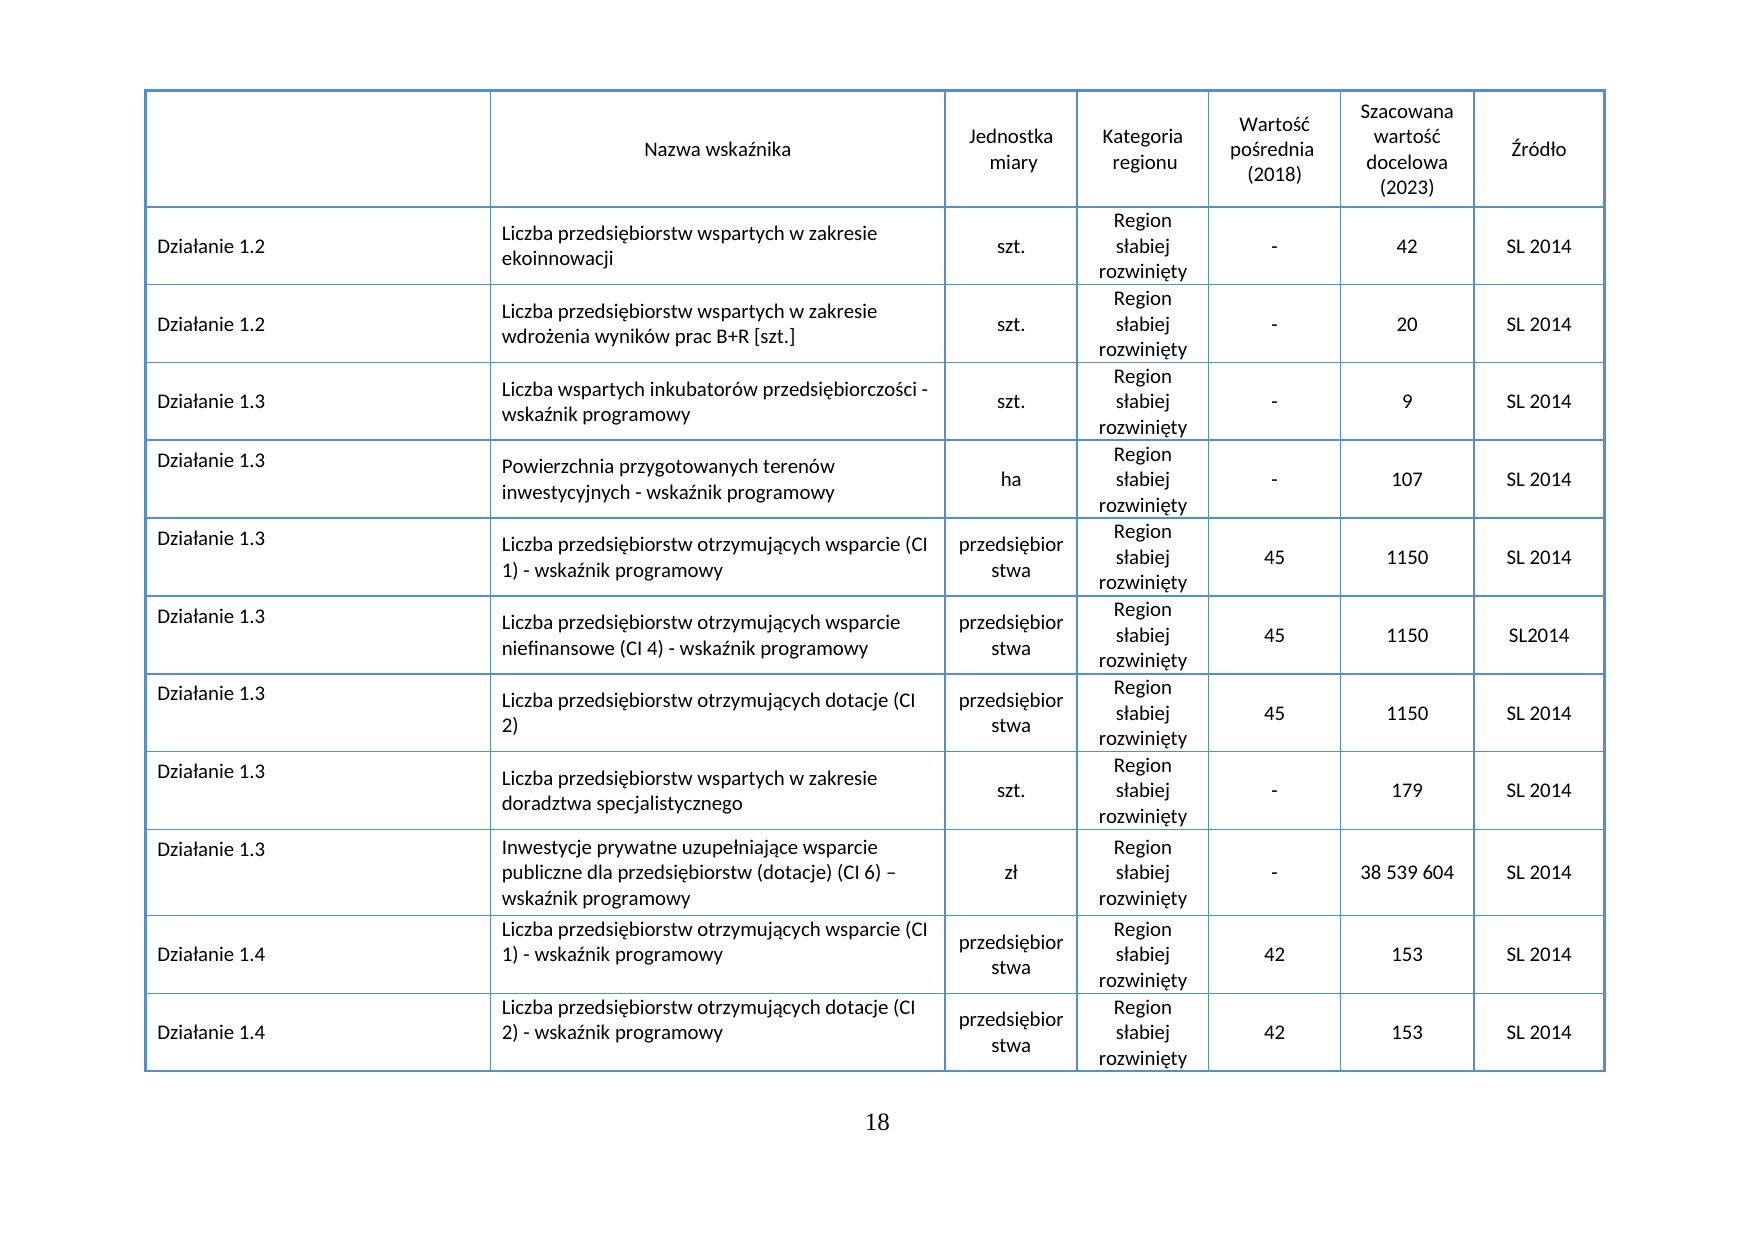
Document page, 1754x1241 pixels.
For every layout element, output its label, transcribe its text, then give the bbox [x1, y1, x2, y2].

table_cell szt. [946, 285, 1076, 362]
table_cell SL 2014 [1475, 208, 1603, 284]
table_header Kategoria regionu [1078, 92, 1208, 206]
table_cell Region słabiej rozwinięty [1078, 675, 1208, 751]
table_cell SL 2014 [1475, 830, 1603, 914]
table_header Źródło [1475, 92, 1603, 206]
table_cell Region słabiej rozwinięty [1078, 597, 1208, 673]
table_cell Działanie 1.2 [147, 208, 490, 284]
table_cell Region słabiej rozwinięty [1078, 519, 1208, 595]
table_cell Region słabiej rozwinięty [1078, 994, 1208, 1070]
table_cell Liczba przedsiębiorstw wspartych w zakresie wdrożenia wyników prac B+R [szt.] [491, 285, 944, 362]
table_cell szt. [946, 752, 1076, 828]
table_cell SL 2014 [1475, 916, 1603, 992]
table_cell Inwestycje prywatne uzupełniające wsparcie publiczne dla przedsiębiorstw (dotacje) (CI 6) – wskaźnik programowy [491, 830, 944, 914]
table_cell - [1209, 208, 1340, 284]
table_cell 45 [1209, 519, 1340, 595]
table_cell Liczba przedsiębiorstw wspartych w zakresie ekoinnowacji [491, 208, 944, 284]
table_cell - [1209, 752, 1340, 828]
table_cell szt. [946, 208, 1076, 284]
table_cell SL 2014 [1475, 675, 1603, 751]
table_cell - [1209, 285, 1340, 362]
table_cell 1150 [1341, 675, 1473, 751]
table_cell przedsiębiorstwa [946, 675, 1076, 751]
table_cell Liczba przedsiębiorstw otrzymujących dotacje (CI 2) [491, 675, 944, 751]
table_cell Działanie 1.3 [147, 519, 490, 595]
table_cell Działanie 1.3 [147, 441, 490, 517]
table_cell Działanie 1.4 [147, 916, 490, 992]
table_cell Powierzchnia przygotowanych terenów inwestycyjnych - wskaźnik programowy [491, 441, 944, 517]
table_cell przedsiębiorstwa [946, 916, 1076, 992]
table_cell 153 [1341, 994, 1473, 1070]
table_cell 107 [1341, 441, 1473, 517]
table_cell Działanie 1.3 [147, 597, 490, 673]
table_cell - [1209, 830, 1340, 914]
table_cell 20 [1341, 285, 1473, 362]
table_cell 42 [1341, 208, 1473, 284]
table_cell Region słabiej rozwinięty [1078, 916, 1208, 992]
table_cell 1150 [1341, 519, 1473, 595]
table_cell Region słabiej rozwinięty [1078, 285, 1208, 362]
table_cell Działanie 1.4 [147, 994, 490, 1070]
table_header Wartość pośrednia (2018) [1209, 92, 1340, 206]
table_cell Liczba przedsiębiorstw otrzymujących wsparcie (CI 1) - wskaźnik programowy [491, 916, 944, 992]
table_cell Działanie 1.3 [147, 363, 490, 439]
table_cell zł [946, 830, 1076, 914]
table_cell przedsiębiorstwa [946, 597, 1076, 673]
table_cell 9 [1341, 363, 1473, 439]
table_cell szt. [946, 363, 1076, 439]
table_cell Region słabiej rozwinięty [1078, 441, 1208, 517]
table_cell Liczba przedsiębiorstw otrzymujących dotacje (CI 2) - wskaźnik programowy [491, 994, 944, 1070]
table_cell Region słabiej rozwinięty [1078, 208, 1208, 284]
table_cell - [1209, 363, 1340, 439]
table_header Jednostka miary [946, 92, 1076, 206]
table_cell Region słabiej rozwinięty [1078, 363, 1208, 439]
table_cell SL 2014 [1475, 519, 1603, 595]
table_cell Liczba wspartych inkubatorów przedsiębiorczości - wskaźnik programowy [491, 363, 944, 439]
table_cell SL 2014 [1475, 363, 1603, 439]
table_cell Liczba przedsiębiorstw wspartych w zakresie doradztwa specjalistycznego [491, 752, 944, 828]
table_cell Działanie 1.3 [147, 675, 490, 751]
table_cell 45 [1209, 675, 1340, 751]
table_cell Działanie 1.3 [147, 830, 490, 914]
table_header Szacowana wartość docelowa (2023) [1341, 92, 1473, 206]
table_cell Działanie 1.2 [147, 285, 490, 362]
table_cell Działanie 1.3 [147, 752, 490, 828]
table_cell Liczba przedsiębiorstw otrzymujących wsparcie (CI 1) - wskaźnik programowy [491, 519, 944, 595]
table_cell Region słabiej rozwinięty [1078, 752, 1208, 828]
table_cell 38 539 604 [1341, 830, 1473, 914]
table_cell 45 [1209, 597, 1340, 673]
table_header [147, 92, 490, 206]
table_cell 42 [1209, 916, 1340, 992]
table_cell 153 [1341, 916, 1473, 992]
table_cell SL 2014 [1475, 285, 1603, 362]
table_cell ha [946, 441, 1076, 517]
table_cell SL 2014 [1475, 994, 1603, 1070]
table_cell SL 2014 [1475, 441, 1603, 517]
table_cell 1150 [1341, 597, 1473, 673]
table_cell 42 [1209, 994, 1340, 1070]
table_cell SL2014 [1475, 597, 1603, 673]
table_cell przedsiębiorstwa [946, 994, 1076, 1070]
table_header Nazwa wskaźnika [491, 92, 944, 206]
table_cell 179 [1341, 752, 1473, 828]
table_cell Region słabiej rozwinięty [1078, 830, 1208, 914]
table_cell przedsiębiorstwa [946, 519, 1076, 595]
table_cell Liczba przedsiębiorstw otrzymujących wsparcie niefinansowe (CI 4) - wskaźnik programowy [491, 597, 944, 673]
table_cell SL 2014 [1475, 752, 1603, 828]
table_cell - [1209, 441, 1340, 517]
